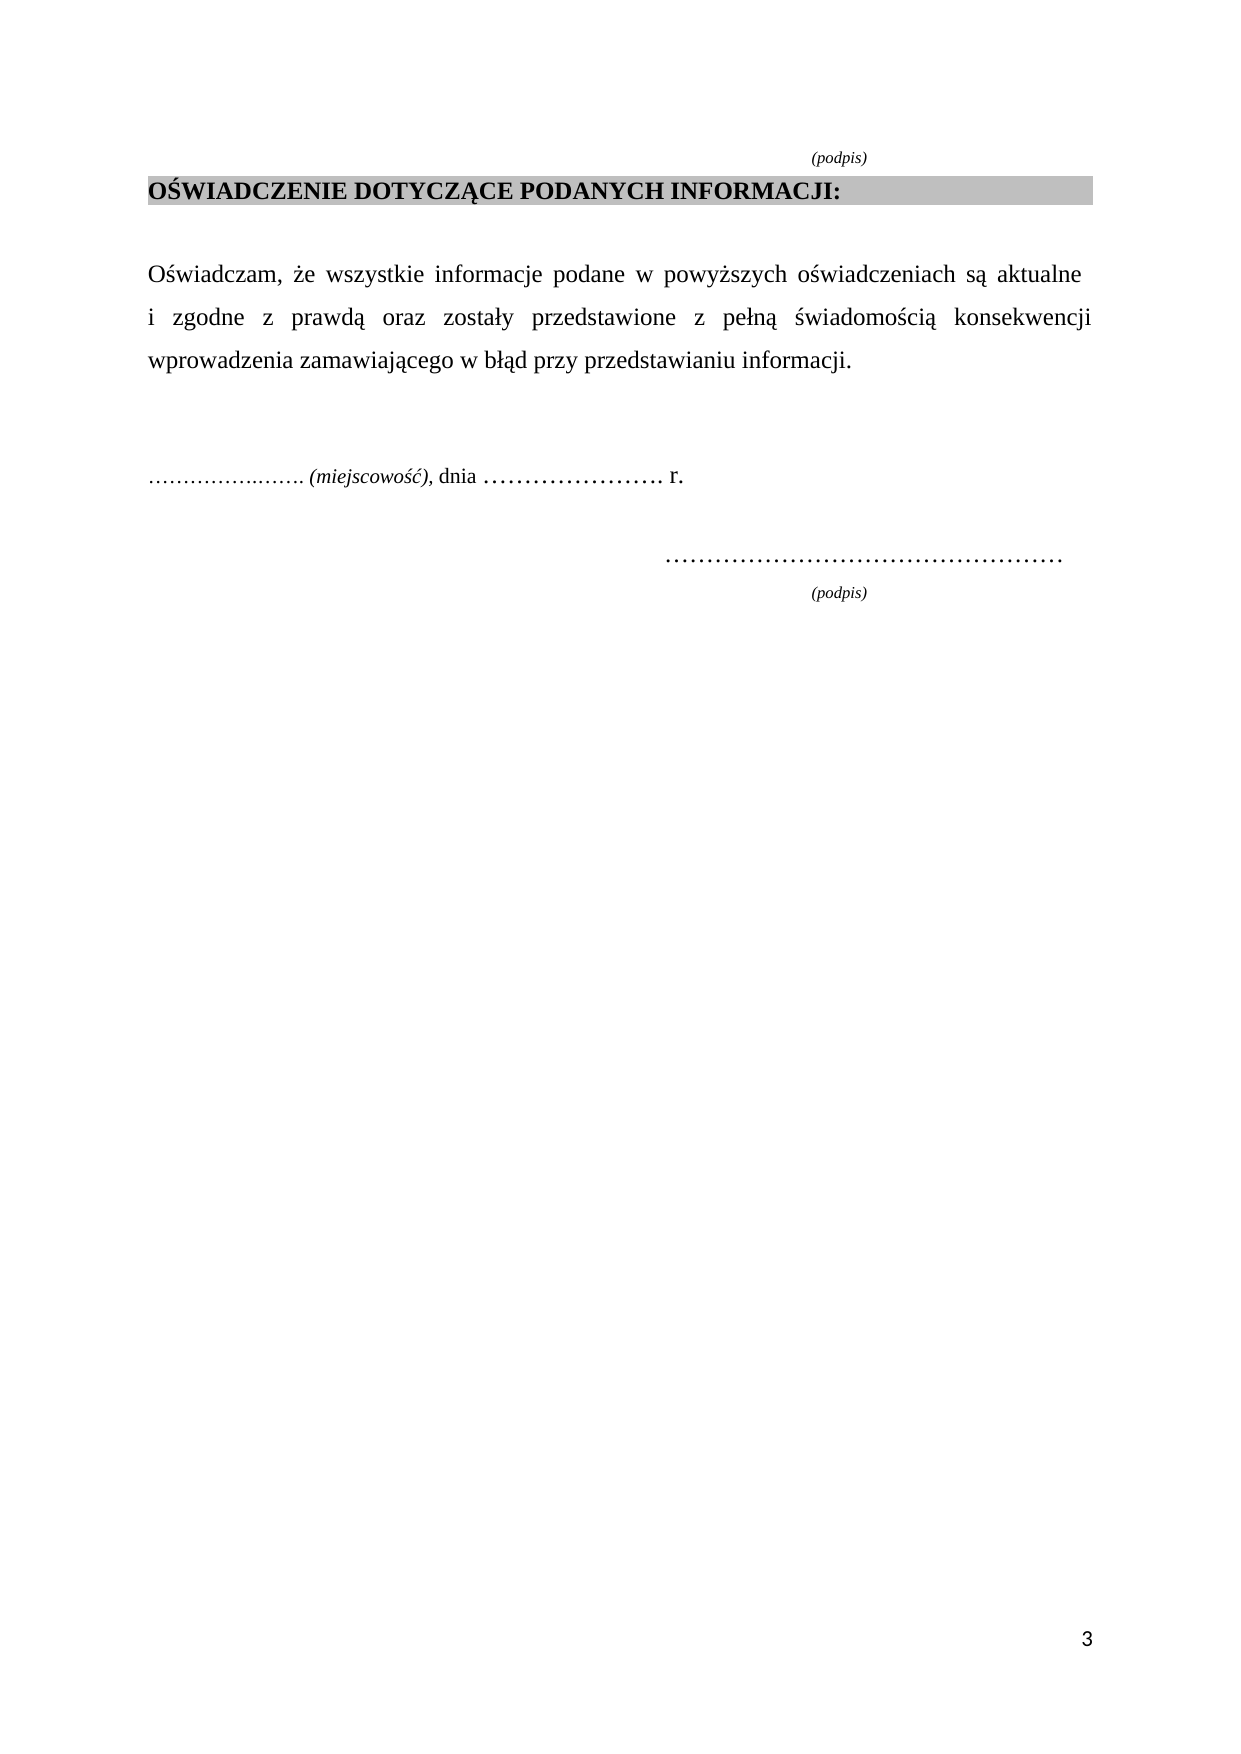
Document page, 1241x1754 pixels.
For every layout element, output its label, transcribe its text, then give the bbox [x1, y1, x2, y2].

text (podpis) [738, 583, 1093, 602]
text Oświadczam, że wszystkie informacje podane w powyższych oświadczeniach są aktualne i zgodne z prawdą oraz zostały przedstawione z pełną świadomością konsekwencji wprowadzenia zamawiającego w błąd przy przedstawianiu informacji. [148, 259, 1093, 374]
text …………….……. (miejscowość), dnia …………………. r. [148, 460, 1093, 489]
text (podpis) [738, 148, 1093, 167]
text ………………………………………… [148, 539, 1093, 568]
text OŚWIADCZENIE DOTYCZĄCE PODANYCH INFORMACJI: [148, 176, 1093, 205]
